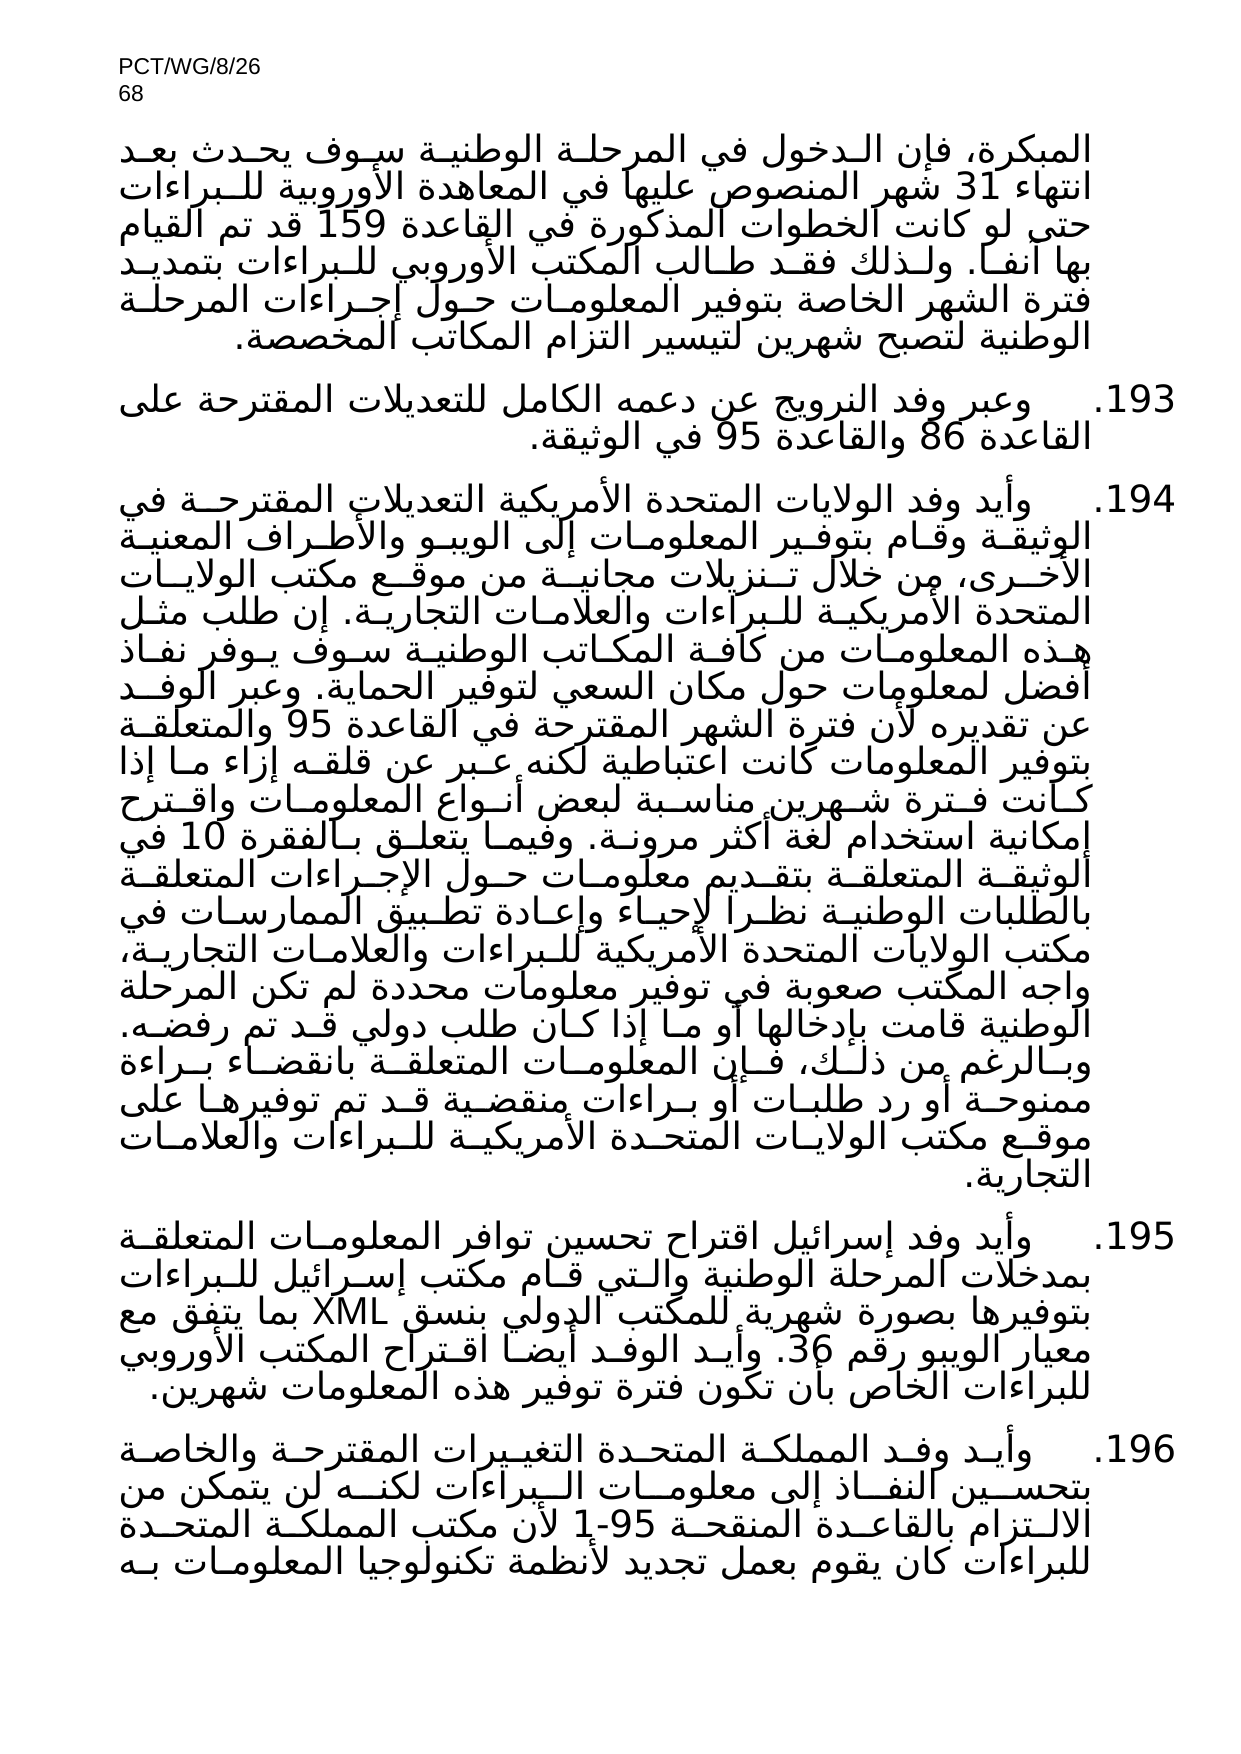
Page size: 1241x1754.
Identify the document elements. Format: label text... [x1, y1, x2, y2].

text وأيد وفد الولايات المتحدة الأمريكية التعديلات المقترحة في الوثيقة وقام بتوفير المعلومات إلى الويبو والأطراف المعنية الأخرى، من خلال تنزيلات مجانية من موقع مكتب الولايات المتحدة الأمريكية للبراءات والعلامات التجارية. إن طلب مثل هذه المعلومات من كافة المكاتب الوطنية سوف يوفر نفاذ أفضل لمعلومات حول مكان السعي لتوفير الحماية. وعبر الوفد عن تقديره لأن فترة الشهر المقترحة في القاعدة 95 والمتعلقة بتوفير المعلومات كانت اعتباطية لكنه عبر عن قلقه إزاء ما إذا كانت فترة شهرين مناسبة لبعض أنواع المعلومات واقترح إمكانية استخدام لغة أكثر مرونة. وفيما يتعلق بالفقرة 10 في الوثيقة المتعلقة بتقديم معلومات حول الإجراءات المتعلقة بالطلبات الوطنية نظرا لإحياء وإعادة تطبيق الممارسات في مكتب الولايات المتحدة الأمريكية للبراءات والعلامات التجارية، واجه المكتب صعوبة في توفير معلومات محددة لم تكن المرحلة الوطنية قامت بإدخالها أو ما إذا كان طلب دولي قد تم رفضه. وبالرغم من ذلك، فإن المعلومات المتعلقة بانقضاء براءة ممنوحة أو رد طلبات أو براءات منقضية قد تم توفيرها على موقع مكتب الولايات المتحدة الأمريكية للبراءات والعلامات التجارية. [118, 482, 1092, 1195]
text وعبر وفد النرويج عن دعمه الكامل للتعديلات المقترحة على القاعدة 86 والقاعدة 95 في الوثيقة. [118, 382, 1092, 457]
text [118, 132, 1092, 357]
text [118, 1432, 1092, 1582]
text وأيد وفد إسرائيل اقتراح تحسين توافر المعلومات المتعلقة بمدخلات المرحلة الوطنية والتي قام مكتب إسرائيل للبراءات بتوفيرها بصورة شهرية للمكتب الدولي بنسق XML بما يتفق مع معيار الويبو رقم 36. وأيد الوفد أيضا اقتراح المكتب الأوروبي للبراءات الخاص بأن تكون فترة توفير هذه المعلومات شهرين. [118, 1220, 1092, 1407]
